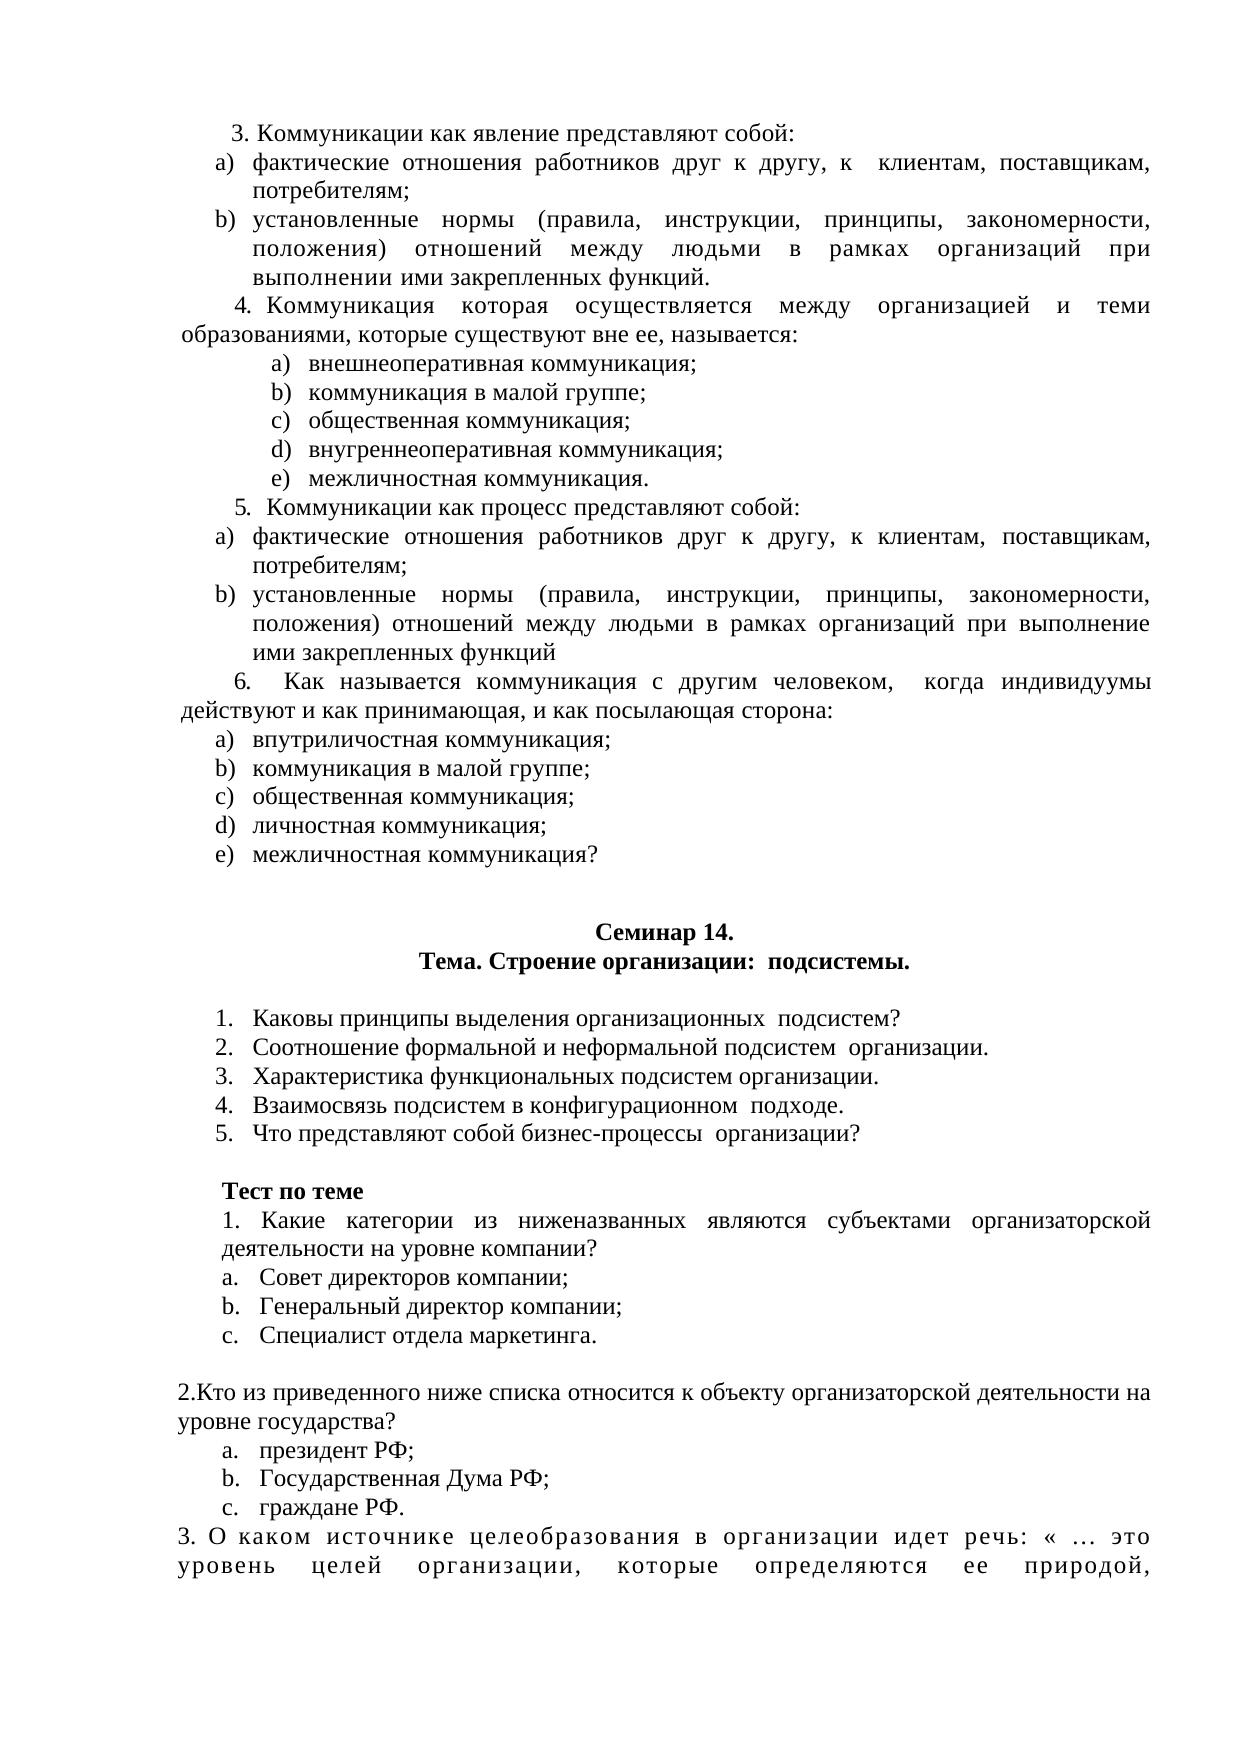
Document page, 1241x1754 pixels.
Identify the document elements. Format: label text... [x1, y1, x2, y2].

list межличностная коммуникация. [271, 463, 1102, 492]
list установленные нормы (правила, инструкции, принципы, закономерности, положения) отношений между людьми в рамках организаций при выполнении ими закрепленных функций. [215, 204, 1152, 291]
list Совет директоров компании; [222, 1262, 1152, 1291]
list Специалист отдела маркетинга. [222, 1320, 1152, 1348]
list Взаимосвязь подсистем в конфигурационном подходе. [215, 1090, 1152, 1118]
text 4. Коммуникация которая осуществляется между организацией и теми образованиями, которые существуют вне ее, называется: [181, 291, 1152, 348]
text 5. Коммуникации как процесс представляют собой: [234, 492, 1152, 521]
list общественная коммуникация; [271, 406, 1102, 434]
text 3. Коммуникации как явление представляют собой: [231, 118, 1152, 147]
text Тема. Строение организации: подсистемы. [177, 946, 1152, 975]
list Что представляют собой бизнес-процессы организации? [215, 1118, 1152, 1147]
list коммуникация в малой группе; [271, 377, 1102, 406]
list внешнеоперативная коммуникация; [271, 348, 1102, 377]
text 6. Как называется коммуникация с другим человеком, когда индивидуумы действуют и как принимающая, и как посылающая сторона: [181, 666, 1152, 724]
subtitle 2.Кто из приведенного ниже списка относится к объекту организаторской деятельности на уровне государства? [177, 1377, 1152, 1435]
list фактические отношения работников друг к другу, к клиентам, поставщикам, потребителям; [215, 147, 1152, 204]
subtitle Тест по теме [222, 1176, 1152, 1205]
list установленные нормы (правила, инструкции, принципы, закономерности, положения) отношений между людьми в рамках организаций при выполнение ими закрепленных функций [215, 579, 1152, 665]
list внугреннеоперативная коммуникация; [271, 434, 1102, 463]
list впутриличостная коммуникация; [215, 724, 1152, 753]
list президент РФ; [222, 1435, 1152, 1463]
text Семинар 14. [177, 917, 1152, 946]
list фактические отношения работников друг к другу, к клиентам, поставщикам, потребителям; [215, 521, 1151, 579]
list Каковы принципы выделения организационных подсистем? [215, 1003, 1152, 1032]
list Соотношение формальной и неформальной подсистем организации. [215, 1032, 1152, 1061]
list межличностная коммуникация? [215, 839, 1002, 868]
text 1. Какие категории из ниженазванных являются субъектами организаторской деятельности на уровне компании? [222, 1205, 1152, 1262]
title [177, 1521, 1152, 1578]
list Генеральный директор компании; [222, 1291, 1152, 1320]
list граждане РФ. [222, 1492, 1152, 1521]
list общественная коммуникация; [215, 781, 1002, 810]
list личностная коммуникация; [215, 810, 1002, 839]
list Характеристика функциональных подсистем организации. [215, 1061, 1152, 1090]
list Государственная Дума РФ; [222, 1463, 1152, 1492]
list коммуникация в малой группе; [215, 753, 1152, 781]
